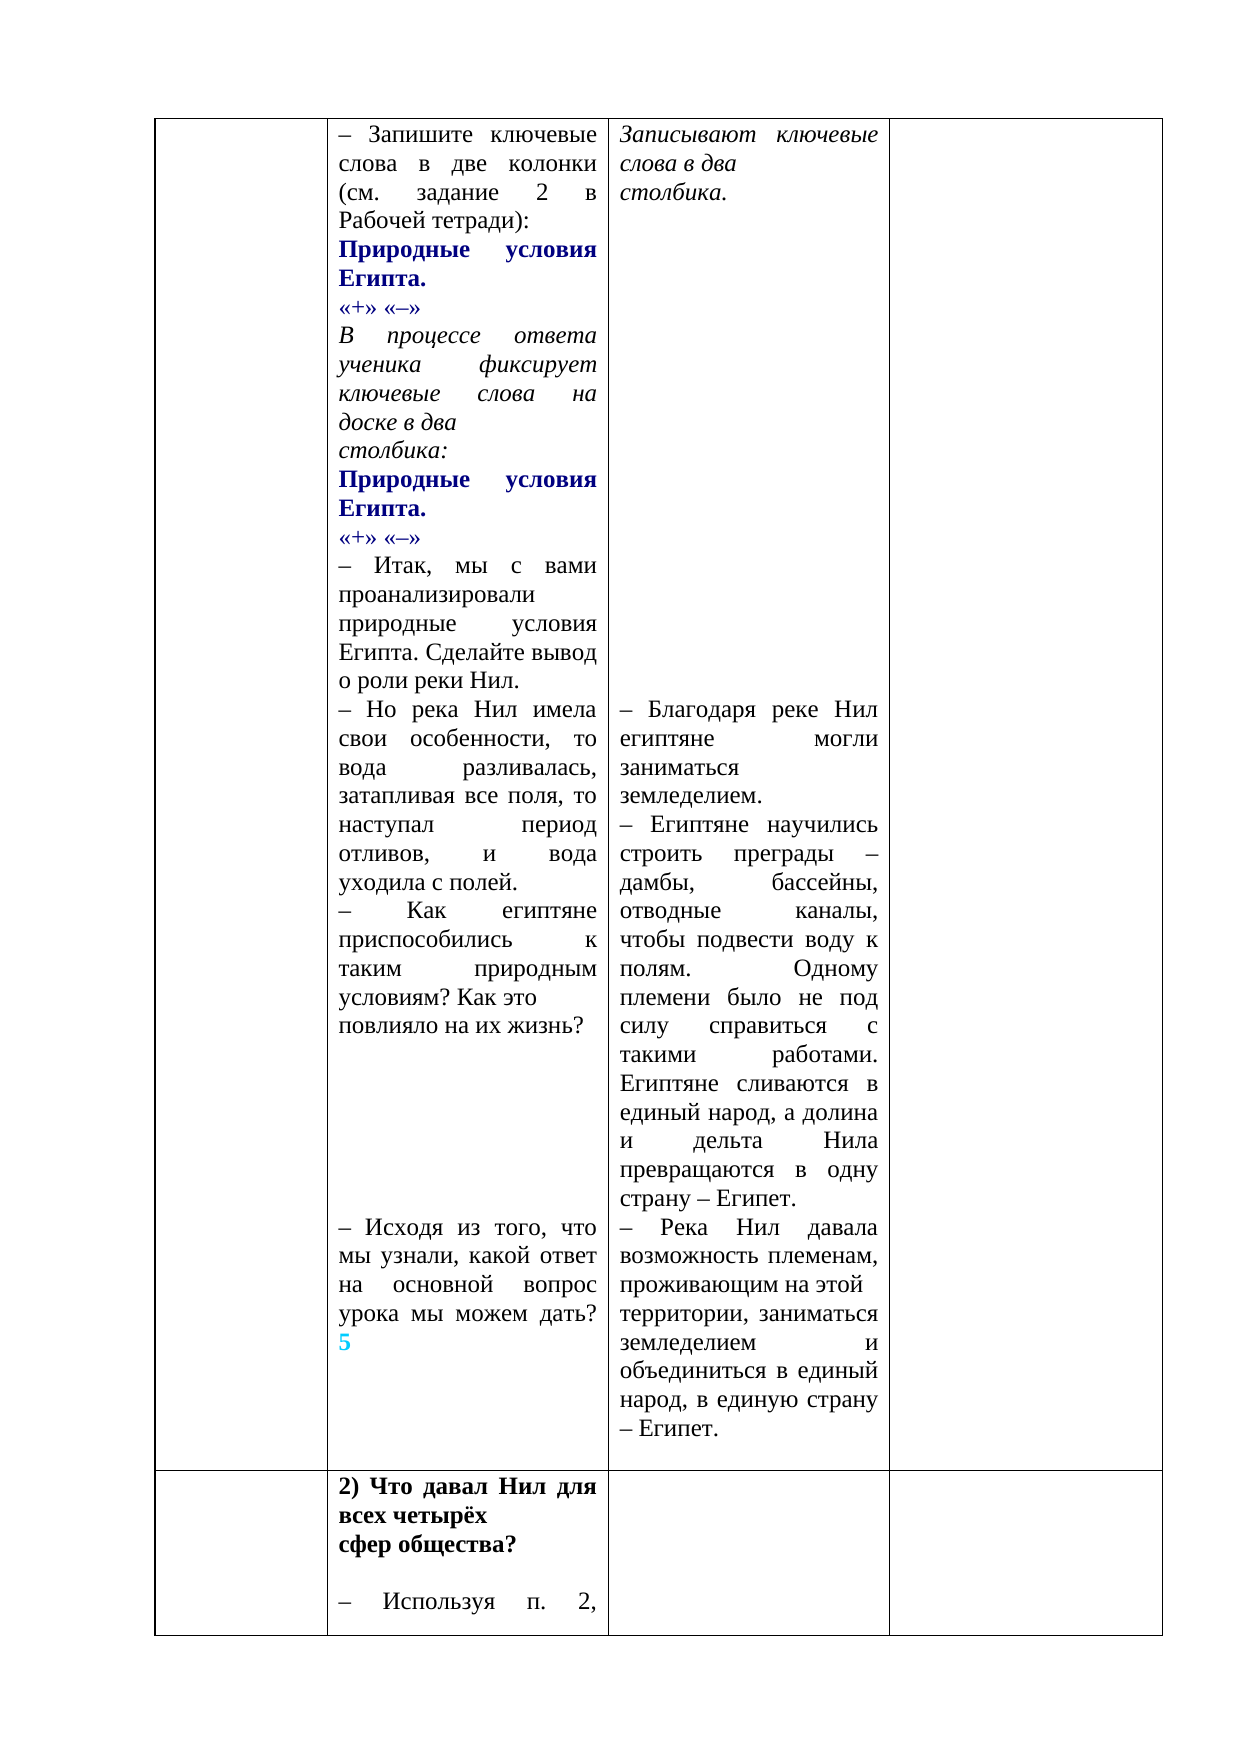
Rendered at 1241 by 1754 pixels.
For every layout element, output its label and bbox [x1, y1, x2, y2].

table_cell [328, 1471, 608, 1635]
table_cell [156, 1471, 327, 1635]
table_cell [890, 119, 1162, 1470]
table_cell [609, 1471, 889, 1635]
table_cell [328, 119, 608, 1470]
table_cell [609, 119, 889, 1470]
table_cell [156, 119, 327, 1470]
table_cell [890, 1471, 1162, 1635]
